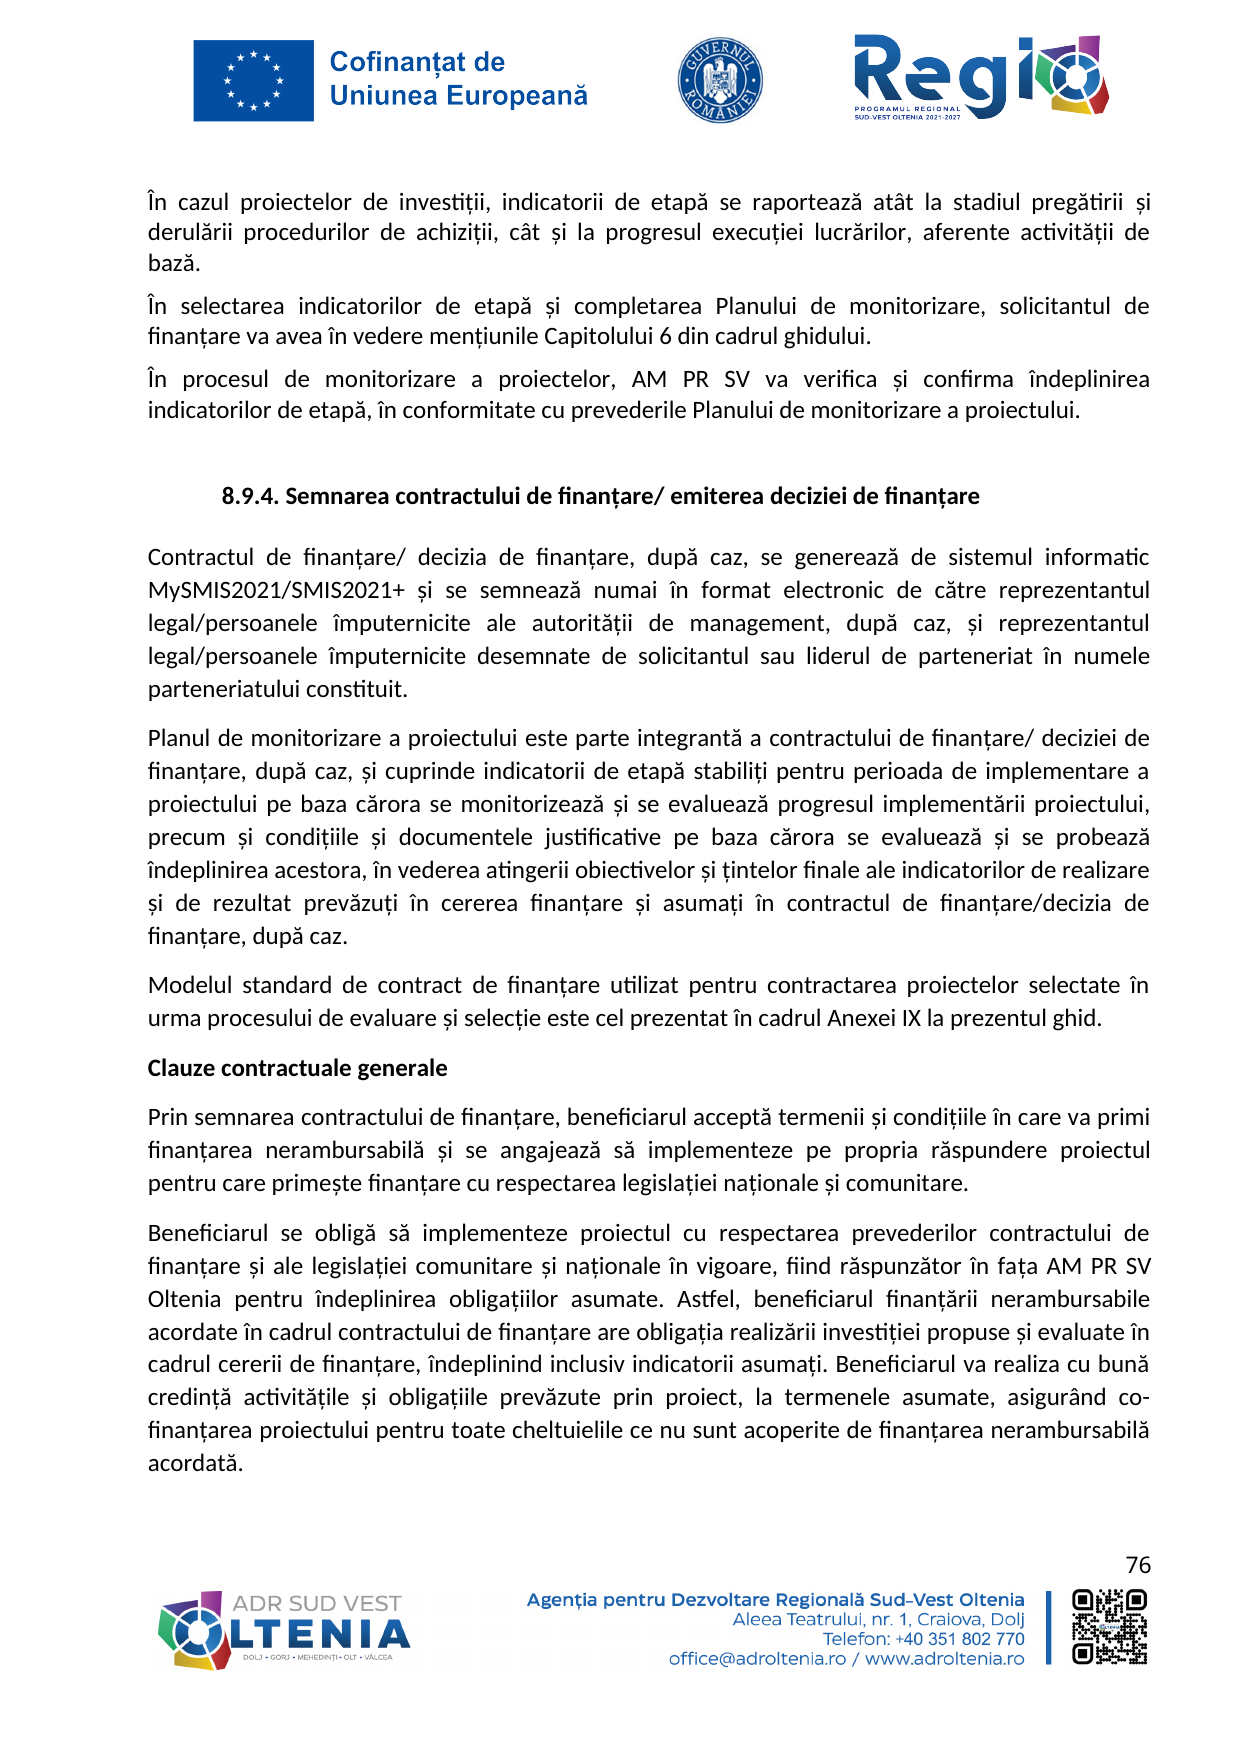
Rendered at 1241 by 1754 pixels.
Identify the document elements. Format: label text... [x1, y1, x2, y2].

picture [852, 33, 1111, 123]
text În cazul proiectelor de investiții, indicatorii de etapă se raportează atât la stadiul pregătirii şi derulării procedurilor de achiziții, cât şi la progresul execuției lucrărilor, aferente activității de bază. [148, 186, 1152, 277]
text Contractul de finanțare/ decizia de finanțare, după caz, se generează de sistemul informatic MySMIS2021/SMIS2021+ și se semnează numai în format electronic de către reprezentantul legal/persoanele împuternicite ale autorității de management, după caz, și reprezentantul legal/persoanele împuternicite desemnate de solicitantul sau liderul de parteneriat în numele parteneriatului constituit. [148, 541, 1152, 703]
text Prin semnarea contractului de finanţare, beneficiarul acceptă termenii şi condiţiile în care va primi finanţarea nerambursabilă şi se angajează să implementeze pe propria răspundere proiectul pentru care primeşte finanţare cu respectarea legislaţiei naţionale şi comunitare. [148, 1101, 1152, 1198]
picture [148, 1579, 1152, 1677]
text Planul de monitorizare a proiectului este parte integrantă a contractului de finanțare/ deciziei de finanțare, după caz, și cuprinde indicatorii de etapă stabiliți pentru perioada de implementare a proiectului pe baza cărora se monitorizează și se evaluează progresul implementării proiectului, precum și condițiile și documentele justificative pe baza cărora se evaluează și se probează îndeplinirea acestora, în vederea atingerii obiectivelor și țintelor finale ale indicatorilor de realizare și de rezultat prevăzuți în cererea finanțare și asumați în contractul de finanțare/decizia de finanțare, după caz. [148, 722, 1152, 950]
picture [188, 35, 590, 125]
text Beneficiarul se obligă să implementeze proiectul cu respectarea prevederilor contractului de finanțare și ale legislaţiei comunitare şi naţionale în vigoare, fiind răspunzător în faţa AM PR SV Oltenia pentru îndeplinirea obligaţiilor asumate. Astfel, beneficiarul finanțării nerambursabile acordate în cadrul contractului de finanțare are obligația realizării investiției propuse și evaluate în cadrul cererii de finanțare, îndeplinind inclusiv indicatorii asumați. Beneficiarul va realiza cu bună credință activitățile și obligațiile prevăzute prin proiect, la termenele asumate, asigurând co-finanțarea proiectului pentru toate cheltuielile ce nu sunt acoperite de finanțarea nerambursabilă acordată. [148, 1217, 1152, 1478]
text În selectarea indicatorilor de etapă și completarea Planului de monitorizare, solicitantul de finanțare va avea în vedere mențiunile Capitolului 6 din cadrul ghidului. [148, 290, 1152, 351]
text În procesul de monitorizare a proiectelor, AM PR SV va verifica și confirma îndeplinirea indicatorilor de etapă, în conformitate cu prevederile Planului de monitorizare a proiectului. [148, 363, 1152, 424]
text Modelul standard de contract de finanțare utilizat pentru contractarea proiectelor selectate în urma procesului de evaluare și selecție este cel prezentat în cadrul Anexei IX la prezentul ghid. [148, 969, 1152, 1033]
text 8.9.4. Semnarea contractului de finanțare/ emiterea deciziei de finanțare [222, 480, 1152, 511]
text Clauze contractuale generale [148, 1052, 1152, 1082]
picture [674, 35, 768, 125]
